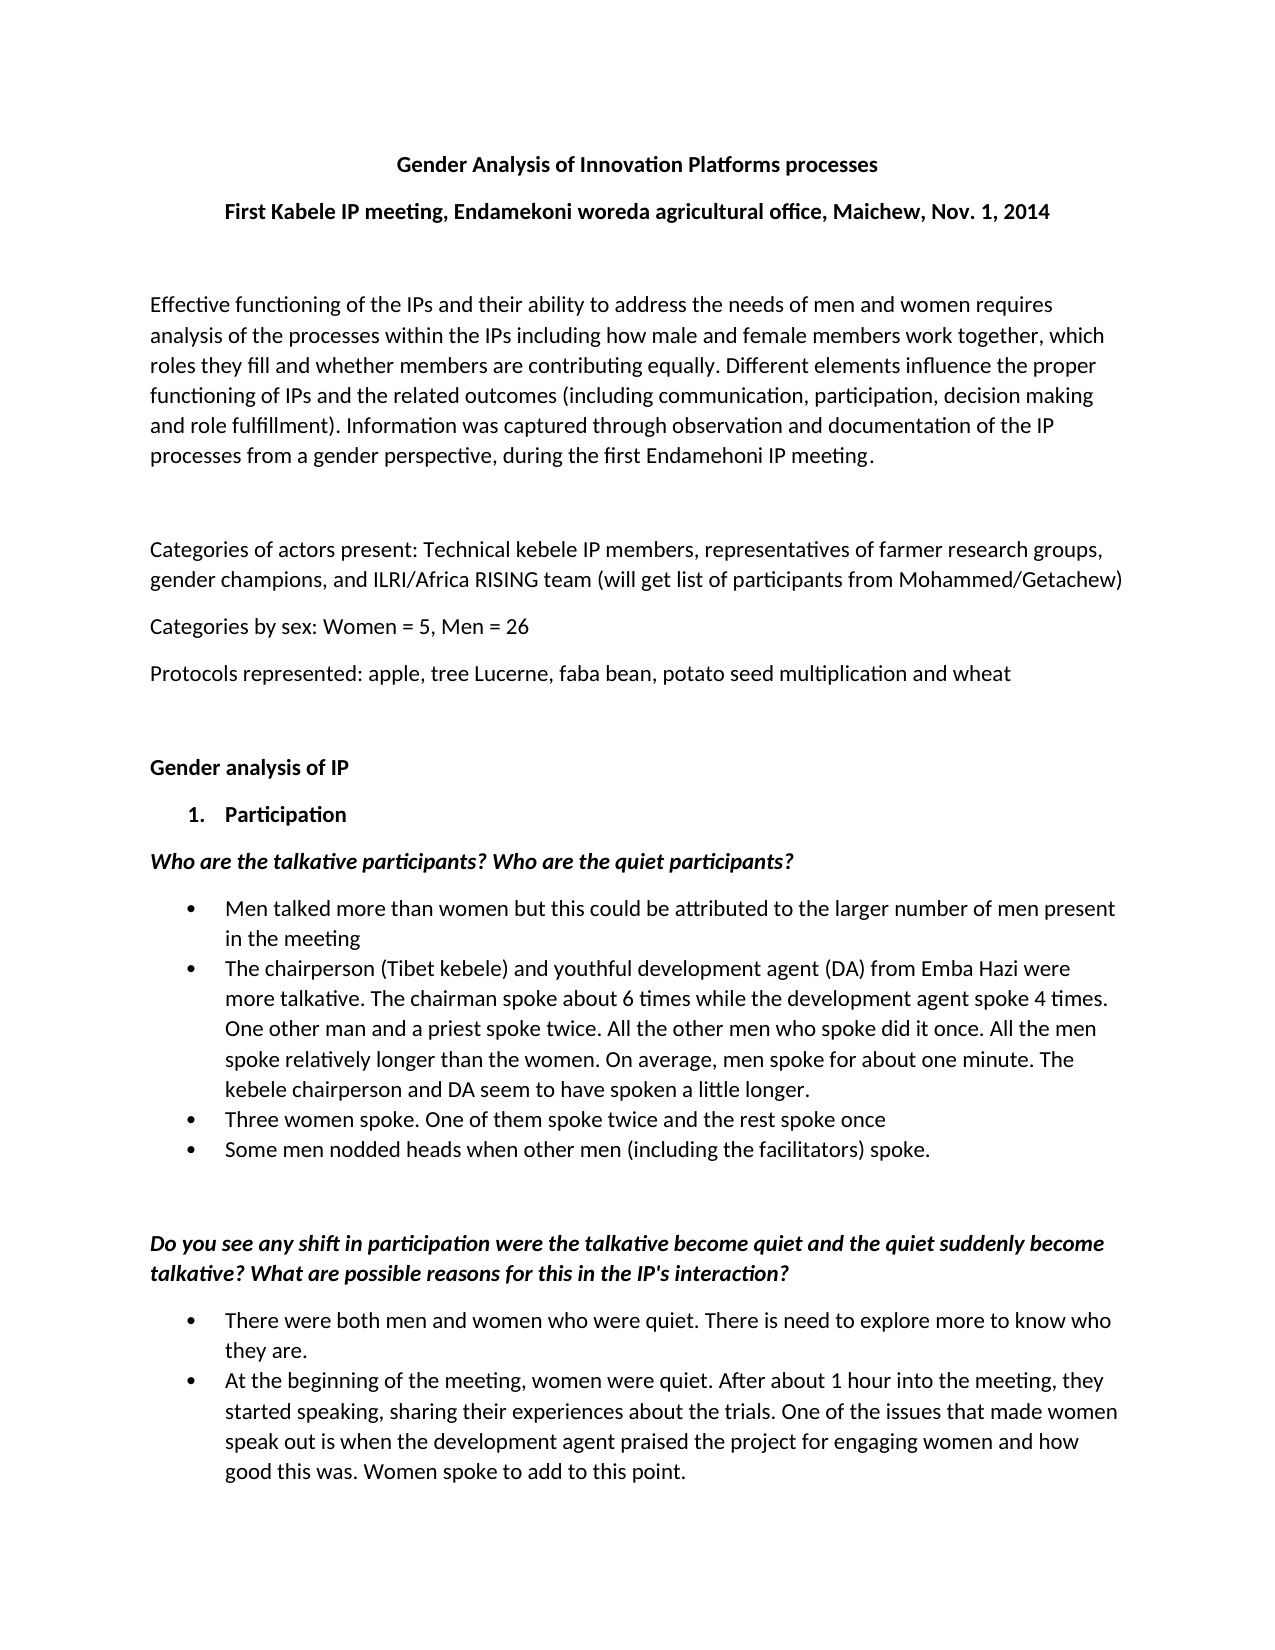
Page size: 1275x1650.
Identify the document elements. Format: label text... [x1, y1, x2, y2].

list The chairperson (Tibet kebele) and youthful development agent (DA) from Emba Hazi were more talkative. The chairman spoke about 6 times while the development agent spoke 4 times. One other man and a priest spoke twice. All the other men who spoke did it once. All the men spoke relatively longer than the women. On average, men spoke for about one minute. The kebele chairperson and DA seem to have spoken a little longer. [187, 954, 1125, 1103]
text Who are the talkative participants? Who are the quiet participants? [150, 847, 1125, 875]
list Men talked more than women but this could be attributed to the larger number of men present in the meeting [187, 894, 1125, 952]
text Effective functioning of the IPs and their ability to address the needs of men and women requires analysis of the processes within the IPs including how male and female members work together, which roles they fill and whether members are contributing equally. Different elements influence the proper functioning of IPs and the related outcomes (including communication, participation, decision making and role fulfillment). Information was captured through observation and documentation of the IP processes from a gender perspective, during the first Endamehoni IP meeting. [150, 291, 1125, 470]
list Participation [187, 800, 1125, 828]
list Three women spoke. One of them spoke twice and the rest spoke once [187, 1105, 1125, 1133]
list At the beginning of the meeting, women were quiet. After about 1 hour into the meeting, they started speaking, sharing their experiences about the trials. One of the issues that made women speak out is when the development agent praised the project for engaging women and how good this was. Women spoke to add to this point. [187, 1367, 1125, 1485]
text Categories of actors present: Technical kebele IP members, representatives of farmer research groups, gender champions, and ILRI/Africa RISING team (will get list of participants from Mohammed/Getachew) [150, 535, 1125, 594]
text Gender analysis of IP [150, 753, 1125, 781]
text Gender Analysis of Innovation Platforms processes [150, 150, 1125, 178]
text First Kabele IP meeting, Endamekoni woreda agricultural office, Maichew, Nov. 1, 2014 [150, 197, 1125, 225]
text Protocols represented: apple, tree Lucerne, faba bean, potato seed multiplication and wheat [150, 659, 1125, 687]
text Categories by sex: Women = 5, Men = 26 [150, 612, 1125, 641]
text Do you see any shift in participation were the talkative become quiet and the quiet suddenly become talkative? What are possible reasons for this in the IP's interaction? [150, 1229, 1125, 1287]
list Some men nodded heads when other men (including the facilitators) spoke. [187, 1135, 1125, 1163]
list There were both men and women who were quiet. There is need to explore more to know who they are. [187, 1306, 1125, 1364]
